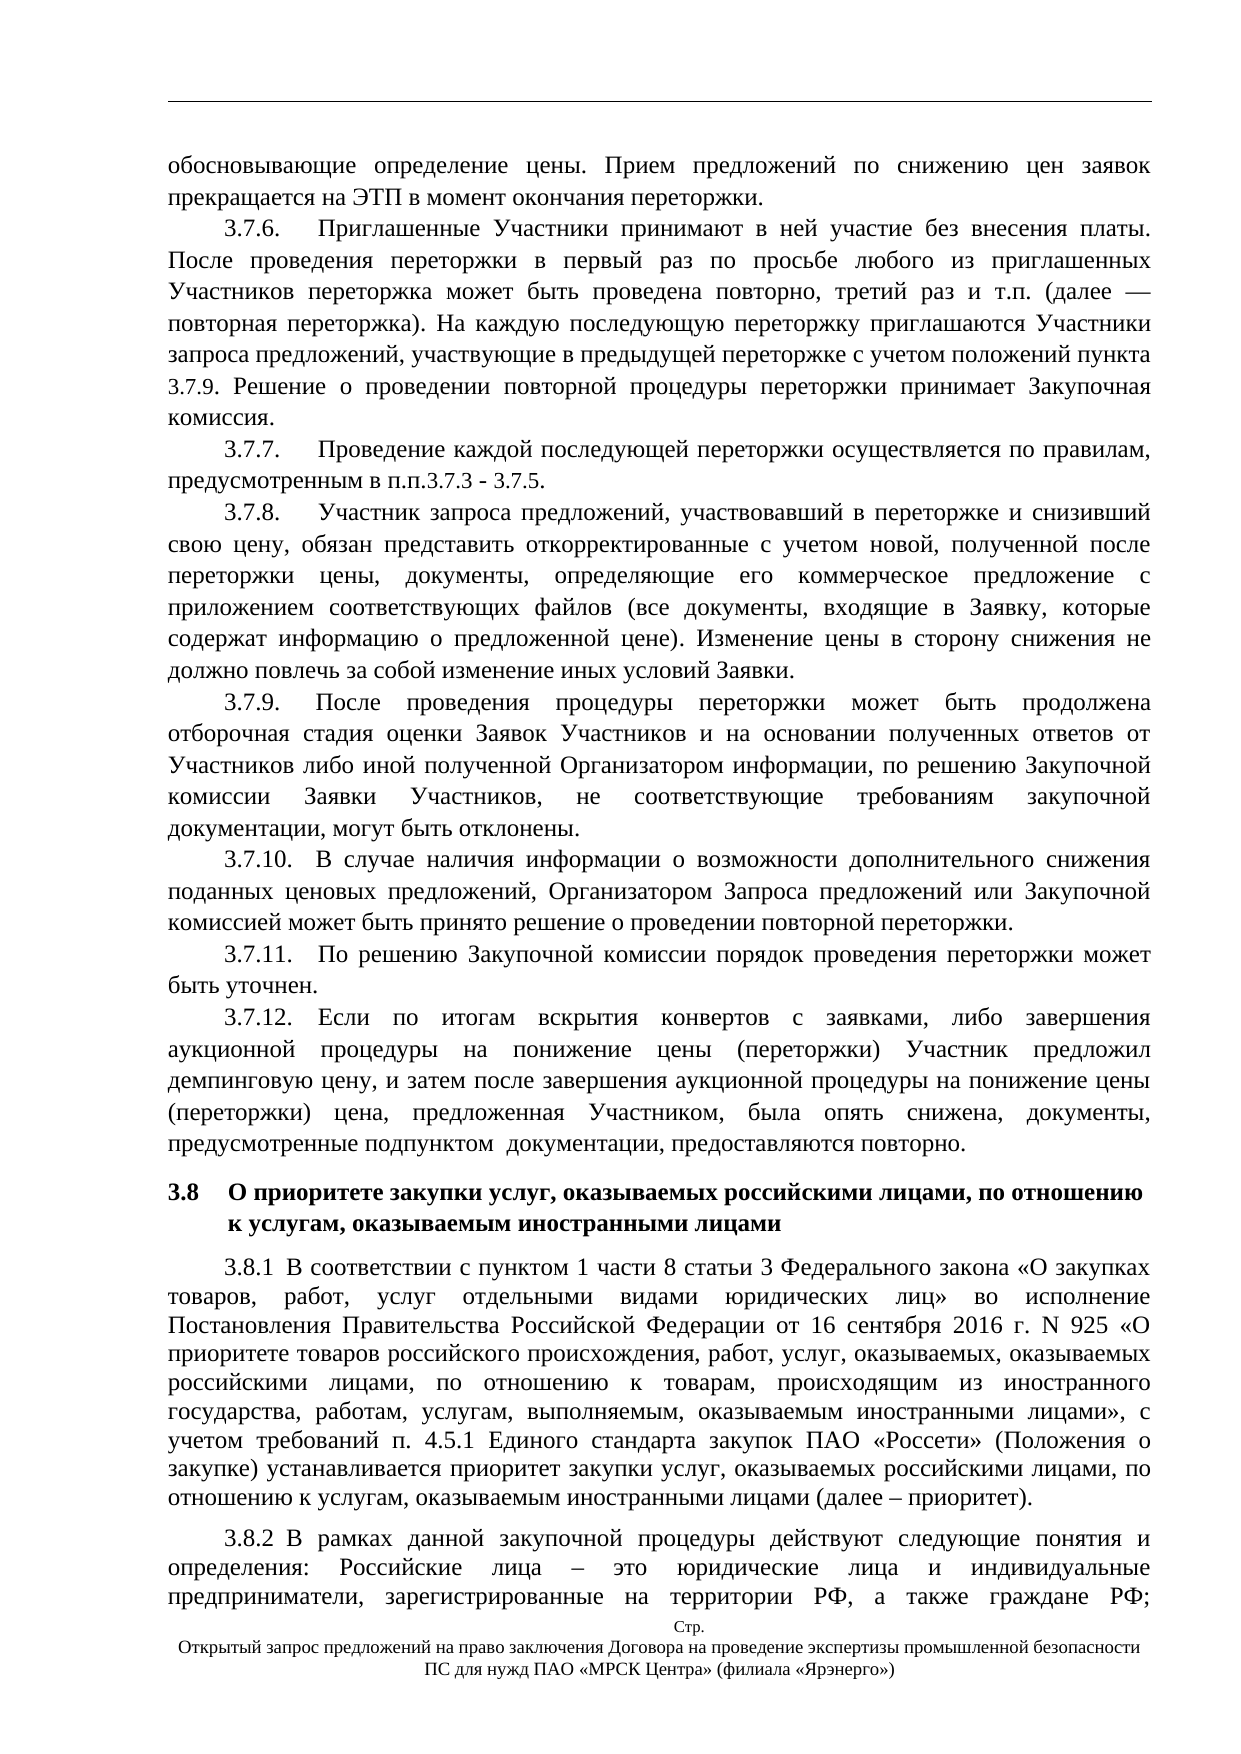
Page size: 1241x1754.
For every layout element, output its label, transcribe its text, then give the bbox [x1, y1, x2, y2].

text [168, 150, 1152, 210]
list Если по итогам вскрытия конвертов с заявками, либо завершения аукционной процедуры на понижение цены (переторжки) Участник предложил демпинговую цену, и затем после завершения аукционной процедуры на понижение цены (переторжки) цена, предложенная Участником, была опять снижена, документы, предусмотренные подпунктом 3.11.2 документации, предоставляются повторно. [168, 1002, 1152, 1157]
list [168, 1523, 1152, 1610]
list Приглашенные Участники принимают в ней участие без внесения платы. После проведения переторжки в первый раз по просьбе любого из приглашенных Участников переторжка может быть проведена повторно, третий раз и т.п. (далее — повторная переторжка). На каждую последующую переторжку приглашаются Участники запроса предложений, участвующие в предыдущей переторжке с учетом положений пункта 3.7.9. Решение о проведении повторной процедуры переторжки принимает Закупочная комиссия. [168, 213, 1152, 431]
list В случае наличия информации о возможности дополнительного снижения поданных ценовых предложений, Организатором Запроса предложений или Закупочной комиссией может быть принято решение о проведении повторной переторжки. [168, 844, 1152, 936]
list По решению Закупочной комиссии порядок проведения переторжки может быть уточнен. [168, 939, 1152, 999]
list Участник запроса предложений, участвовавший в переторжке и снизивший свою цену, обязан представить откорректированные с учетом новой, полученной после переторжки цены, документы, определяющие его коммерческое предложение с приложением соответствующих файлов (все документы, входящие в Заявку, которые содержат информацию о предложенной цене). Изменение цены в сторону снижения не должно повлечь за собой изменение иных условий Заявки. [168, 497, 1152, 684]
list В соответствии с пунктом 1 части 8 статьи 3 Федерального закона «О закупках товаров, работ, услуг отдельными видами юридических лиц» во исполнение Постановления Правительства Российской Федерации от 16 сентября 2016 г. N 925 «О приоритете товаров российского происхождения, работ, услуг, оказываемых, оказываемых российскими лицами, по отношению к товарам, происходящим из иностранного государства, работам, услугам, выполняемым, оказываемым иностранными лицами», с учетом требований п. 4.5.1 Единого стандарта закупок ПАО «Россети» (Положения о закупке) устанавливается приоритет закупки услуг, оказываемых российскими лицами, по отношению к услугам, оказываемым иностранными лицами (далее – приоритет). [168, 1252, 1152, 1511]
subtitle О приоритете закупки услуг, оказываемых российскими лицами, по отношению к услугам, оказываемым иностранными лицами [168, 1177, 1152, 1237]
list Проведение каждой последующей переторжки осуществляется по правилам, предусмотренным в п.п.3.7.3 - 3.7.5. [168, 434, 1152, 494]
list После проведения процедуры переторжки может быть продолжена отборочная стадия оценки Заявок Участников и на основании полученных ответов от Участников либо иной полученной Организатором информации, по решению Закупочной комиссии Заявки Участников, не соответствующие требованиям закупочной документации, могут быть отклонены. [168, 687, 1152, 842]
